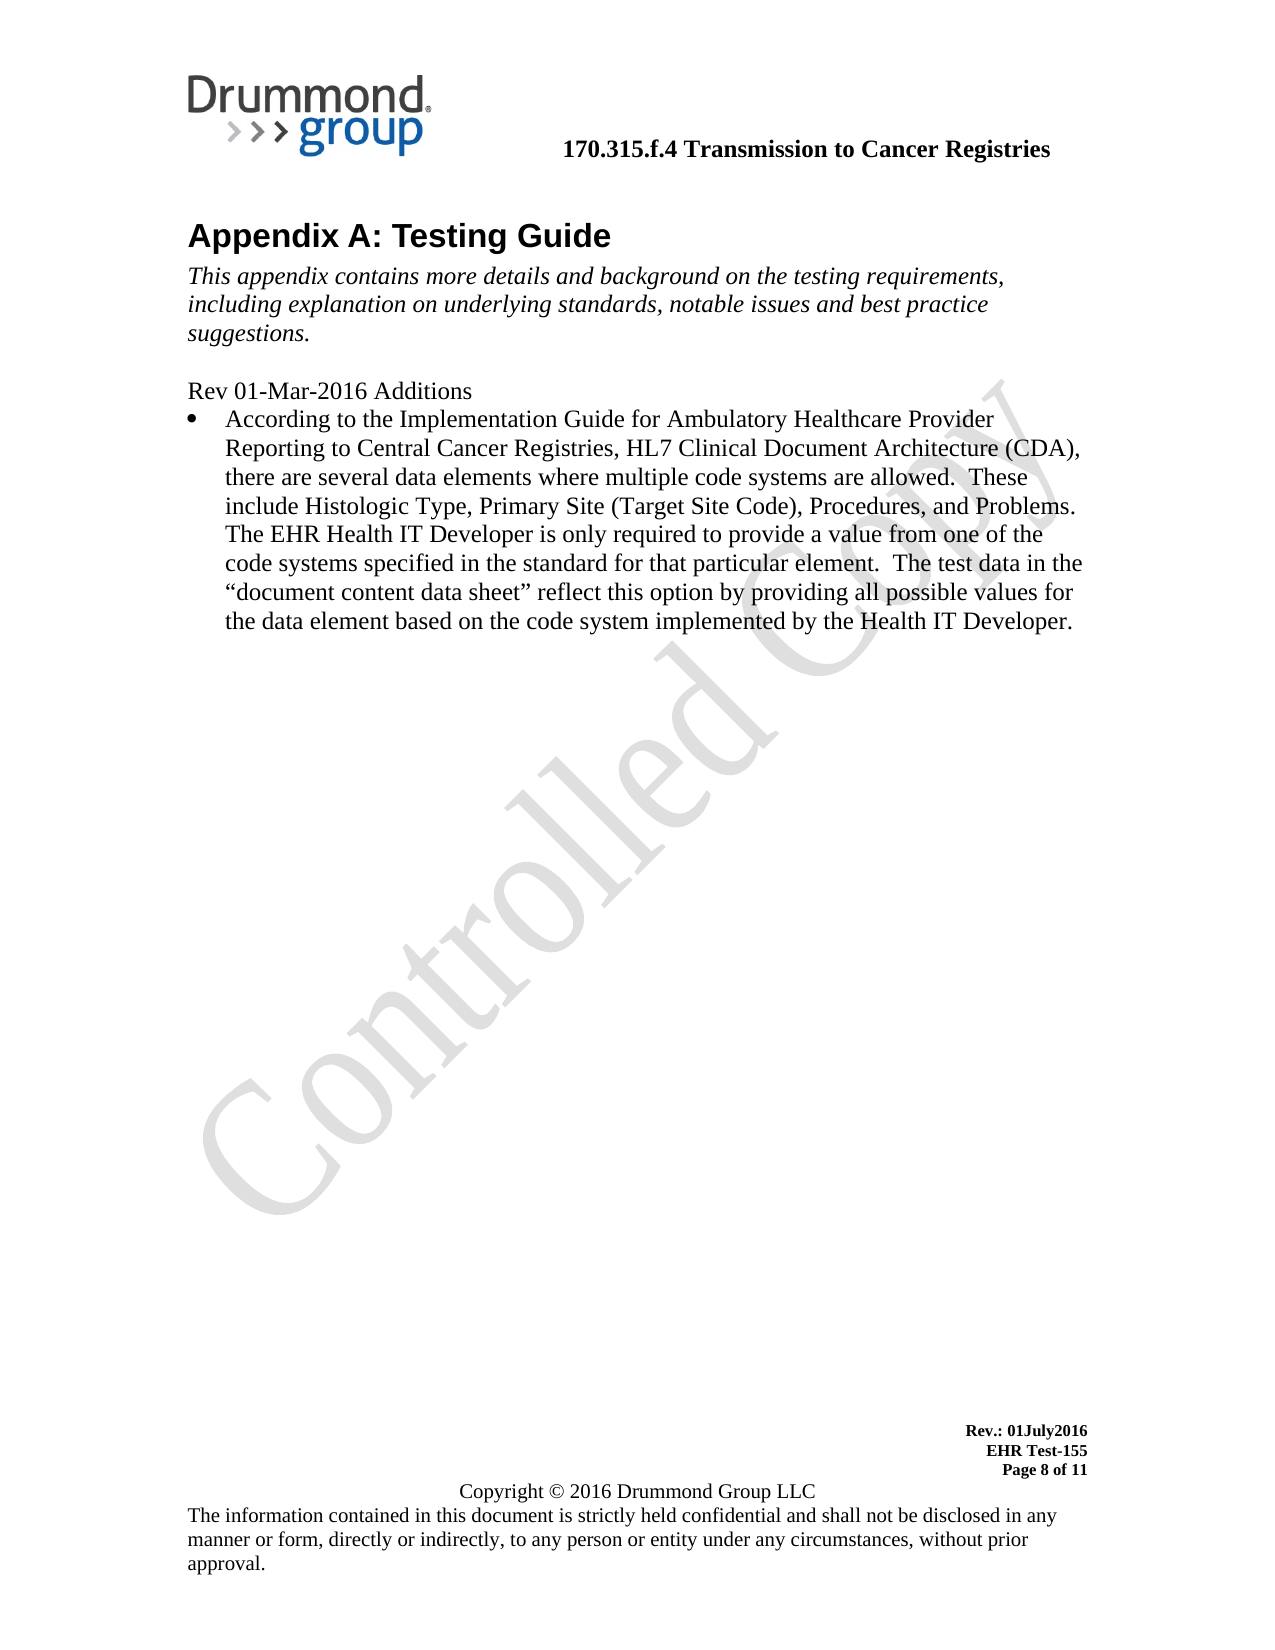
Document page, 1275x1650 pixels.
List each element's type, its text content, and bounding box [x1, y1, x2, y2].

text This appendix contains more details and background on the testing requirements, including explanation on underlying standards, notable issues and best practice suggestions. [187, 261, 1087, 347]
subtitle Appendix A: Testing Guide [187, 216, 1087, 254]
text Rev 01-Mar-2016 Additions [187, 376, 1087, 404]
list According to the Implementation Guide for Ambulatory Healthcare Provider Reporting to Central Cancer Registries, HL7 Clinical Document Architecture (CDA), there are several data elements where multiple code systems are allowed. These include Histologic Type, Primary Site (Target Site Code), Procedures, and Problems. The EHR Health IT Developer is only required to provide a value from one of the code systems specified in the standard for that particular element. The test data in the “document content data sheet” reflect this option by providing all possible values for the data element based on the code system implemented by the Health IT Developer. [187, 404, 1087, 634]
picture [187, 75, 433, 157]
